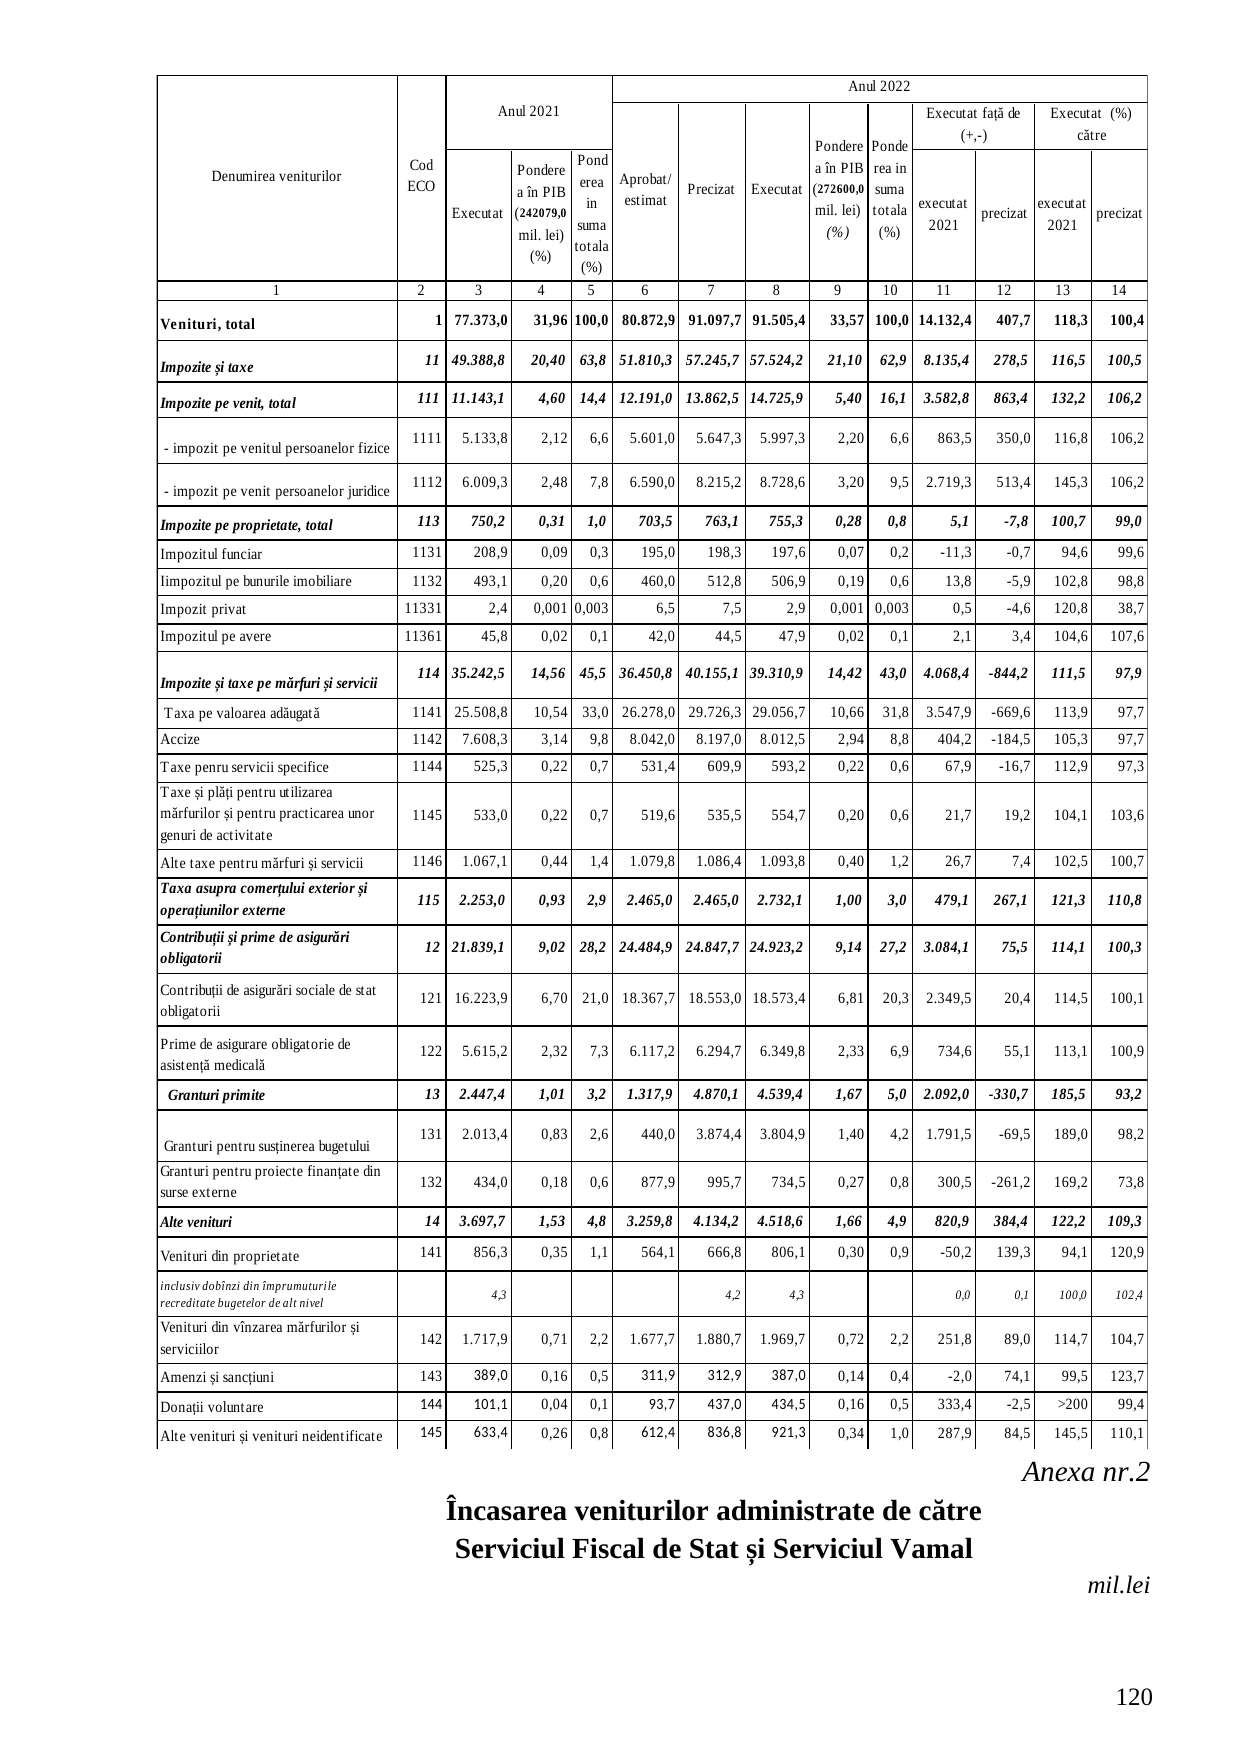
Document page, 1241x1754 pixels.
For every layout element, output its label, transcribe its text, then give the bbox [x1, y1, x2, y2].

text Încasarea veniturilor administrate de către [216, 1493, 1153, 1526]
text Anexa nr.2 [216, 1454, 1153, 1488]
text mil.lei [216, 1570, 1153, 1599]
text Serviciul Fiscal de Stat și Serviciul Vamal [216, 1531, 1153, 1565]
